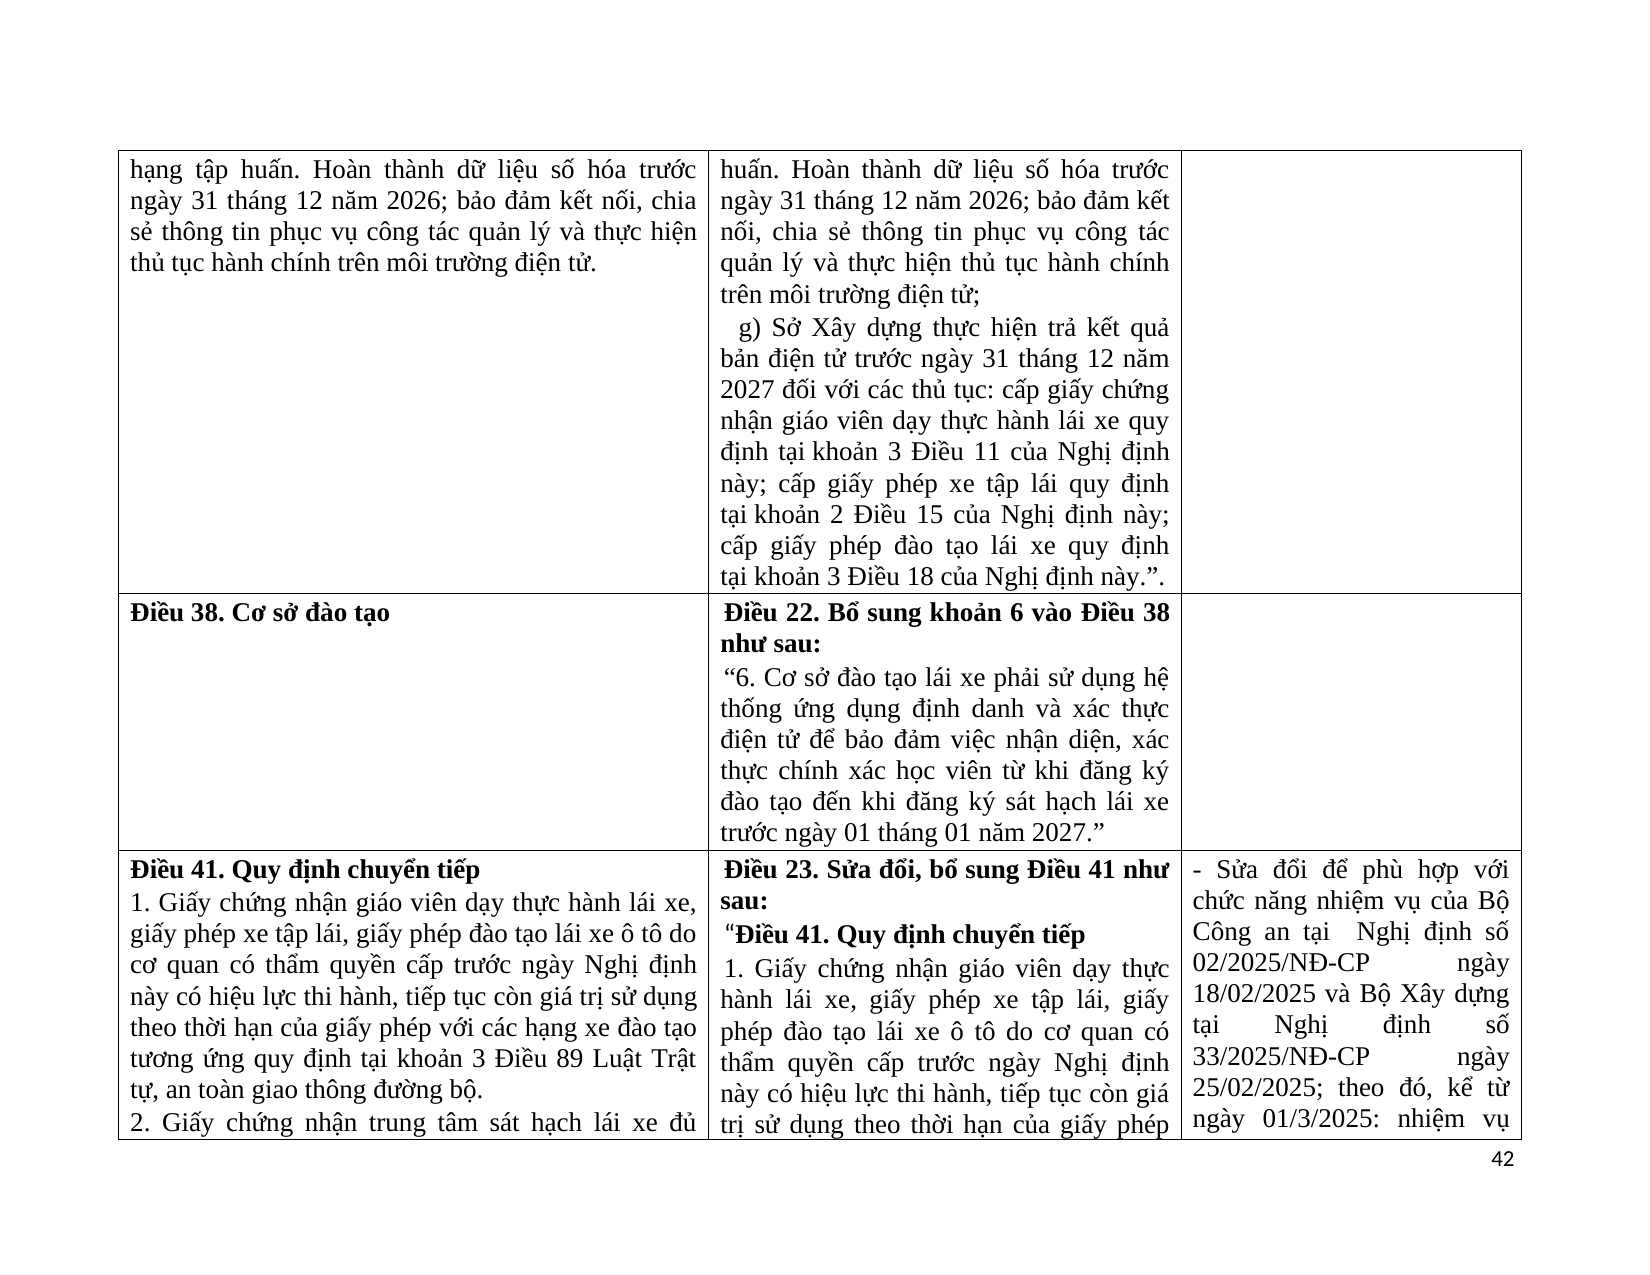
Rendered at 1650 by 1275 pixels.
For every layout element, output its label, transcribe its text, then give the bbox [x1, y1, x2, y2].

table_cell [709, 851, 1181, 1139]
table_cell [1182, 594, 1521, 850]
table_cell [709, 151, 1181, 593]
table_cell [1182, 851, 1521, 1139]
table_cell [119, 151, 708, 593]
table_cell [1182, 151, 1521, 593]
table_cell Điều 38. Cơ sở đào tạo [119, 594, 708, 850]
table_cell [119, 851, 708, 1139]
table_cell Điều 22. Bổ sung khoản 6 vào Điều 38 như sau: “6. Cơ sở đào tạo lái xe phải sử dụng hệ thống ứng dụng định danh và xác thực điện tử để bảo đảm việc nhận diện, xác thực chính xác học viên từ khi đăng ký đào tạo đến khi đăng ký sát hạch lái xe trước ngày 01 tháng 01 năm 2027.” [709, 594, 1181, 850]
